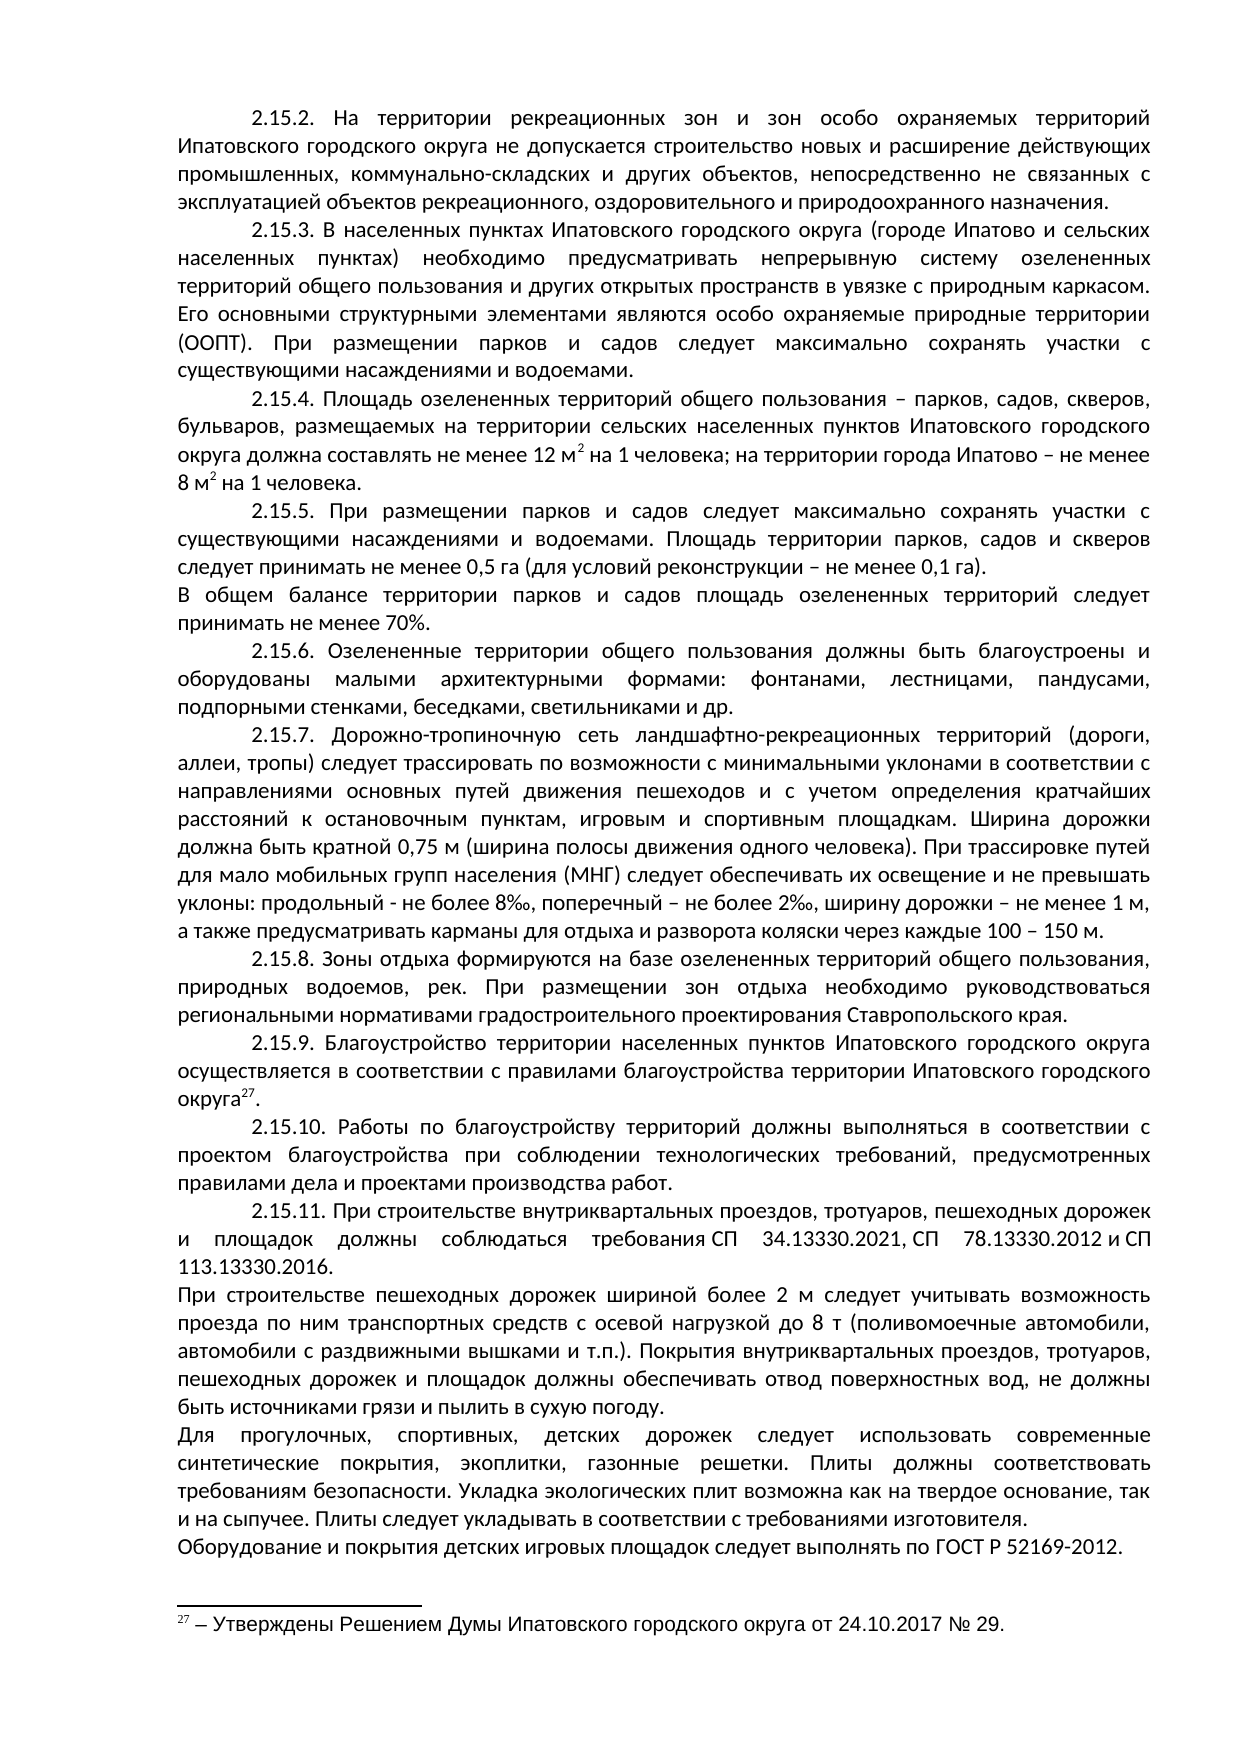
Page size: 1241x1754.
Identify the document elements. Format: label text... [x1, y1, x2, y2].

text 2.15.11. При строительстве внутриквартальных проездов, тротуаров, пешеходных дорожек и площадок должны соблюдаться требования СП 34.13330.2021, СП 78.13330.2012 и СП 113.13330.2016. [177, 1196, 1152, 1280]
text 2.15.8. Зоны отдыха формируются на базе озелененных территорий общего пользования, природных водоемов, рек. При размещении зон отдыха необходимо руководствоваться региональными нормативами градостроительного проектирования Ставропольского края. [177, 944, 1152, 1028]
text 2.15.7. Дорожно-тропиночную сеть ландшафтно-рекреационных территорий (дороги, аллеи, тропы) следует трассировать по возможности с минимальными уклонами в соответствии с направлениями основных путей движения пешеходов и с учетом определения кратчайших расстояний к остановочным пунктам, игровым и спортивным площадкам. Ширина дорожки должна быть кратной 0,75 м (ширина полосы движения одного человека). При трассировке путей для мало мобильных групп населения (МНГ) следует обеспечивать их освещение и не превышать уклоны: продольный - не более 8‰, поперечный – не более 2‰, ширину дорожки – не менее 1 м, а также предусматривать карманы для отдыха и разворота коляски через каждые 100 – 150 м. [177, 720, 1152, 944]
text 2.15.9. Благоустройство территории населенных пунктов Ипатовского городского округа осуществляется в соответствии с правилами благоустройства территории Ипатовского городского округа. [177, 1028, 1152, 1112]
text 2.15.6. Озелененные территории общего пользования должны быть благоустроены и оборудованы малыми архитектурными формами: фонтанами, лестницами, пандусами, подпорными стенками, беседками, светильниками и др. [177, 636, 1152, 720]
text 2.15.10. Работы по благоустройству территорий должны выполняться в соответствии с проектом благоустройства при соблюдении технологических требований, предусмотренных правилами дела и проектами производства работ. [177, 1112, 1152, 1196]
text 2.15.3. В населенных пунктах Ипатовского городского округа (городе Ипатово и сельских населенных пунктах) необходимо предусматривать непрерывную систему озелененных территорий общего пользования и других открытых пространств в увязке с природным каркасом. Его основными структурными элементами являются особо охраняемые природные территории (ООПТ). При размещении парков и садов следует максимально сохранять участки с существующими насаждениями и водоемами. [177, 216, 1152, 384]
text При строительстве пешеходных дорожек шириной более 2 м следует учитывать возможность проезда по ним транспортных средств с осевой нагрузкой до 8 т (поливомоечные автомобили, автомобили с раздвижными вышками и т.п.). Покрытия внутриквартальных проездов, тротуаров, пешеходных дорожек и площадок должны обеспечивать отвод поверхностных вод, не должны быть источниками грязи и пылить в сухую погоду. [177, 1280, 1152, 1420]
text 2.15.4. Площадь озелененных территорий общего пользования – парков, садов, скверов, бульваров, размещаемых на территории сельских населенных пунктов Ипатовского городского округа должна составлять не менее 12 м2 на 1 человека; на территории города Ипатово – не менее 8 м2 на 1 человека. [177, 384, 1152, 496]
text Оборудование и покрытия детских игровых площадок следует выполнять по ГОСТ Р 52169-2012. [177, 1532, 1152, 1561]
text В общем балансе территории парков и садов площадь озелененных территорий следует принимать не менее 70%. [177, 580, 1152, 636]
text Для прогулочных, спортивных, детских дорожек следует использовать современные синтетические покрытия, экоплитки, газонные решетки. Плиты должны соответствовать требованиям безопасности. Укладка экологических плит возможна как на твердое основание, так и на сыпучее. Плиты следует укладывать в соответствии с требованиями изготовителя. [177, 1420, 1152, 1532]
text 2.15.5. При размещении парков и садов следует максимально сохранять участки с существующими насаждениями и водоемами. Площадь территории парков, садов и скверов следует принимать не менее 0,5 га (для условий реконструкции – не менее 0,1 га). [177, 496, 1152, 580]
text 2.15.2. На территории рекреационных зон и зон особо охраняемых территорий Ипатовского городского округа не допускается строительство новых и расширение действующих промышленных, коммунально-складских и других объектов, непосредственно не связанных с эксплуатацией объектов рекреационного, оздоровительного и природоохранного назначения. [177, 103, 1152, 216]
